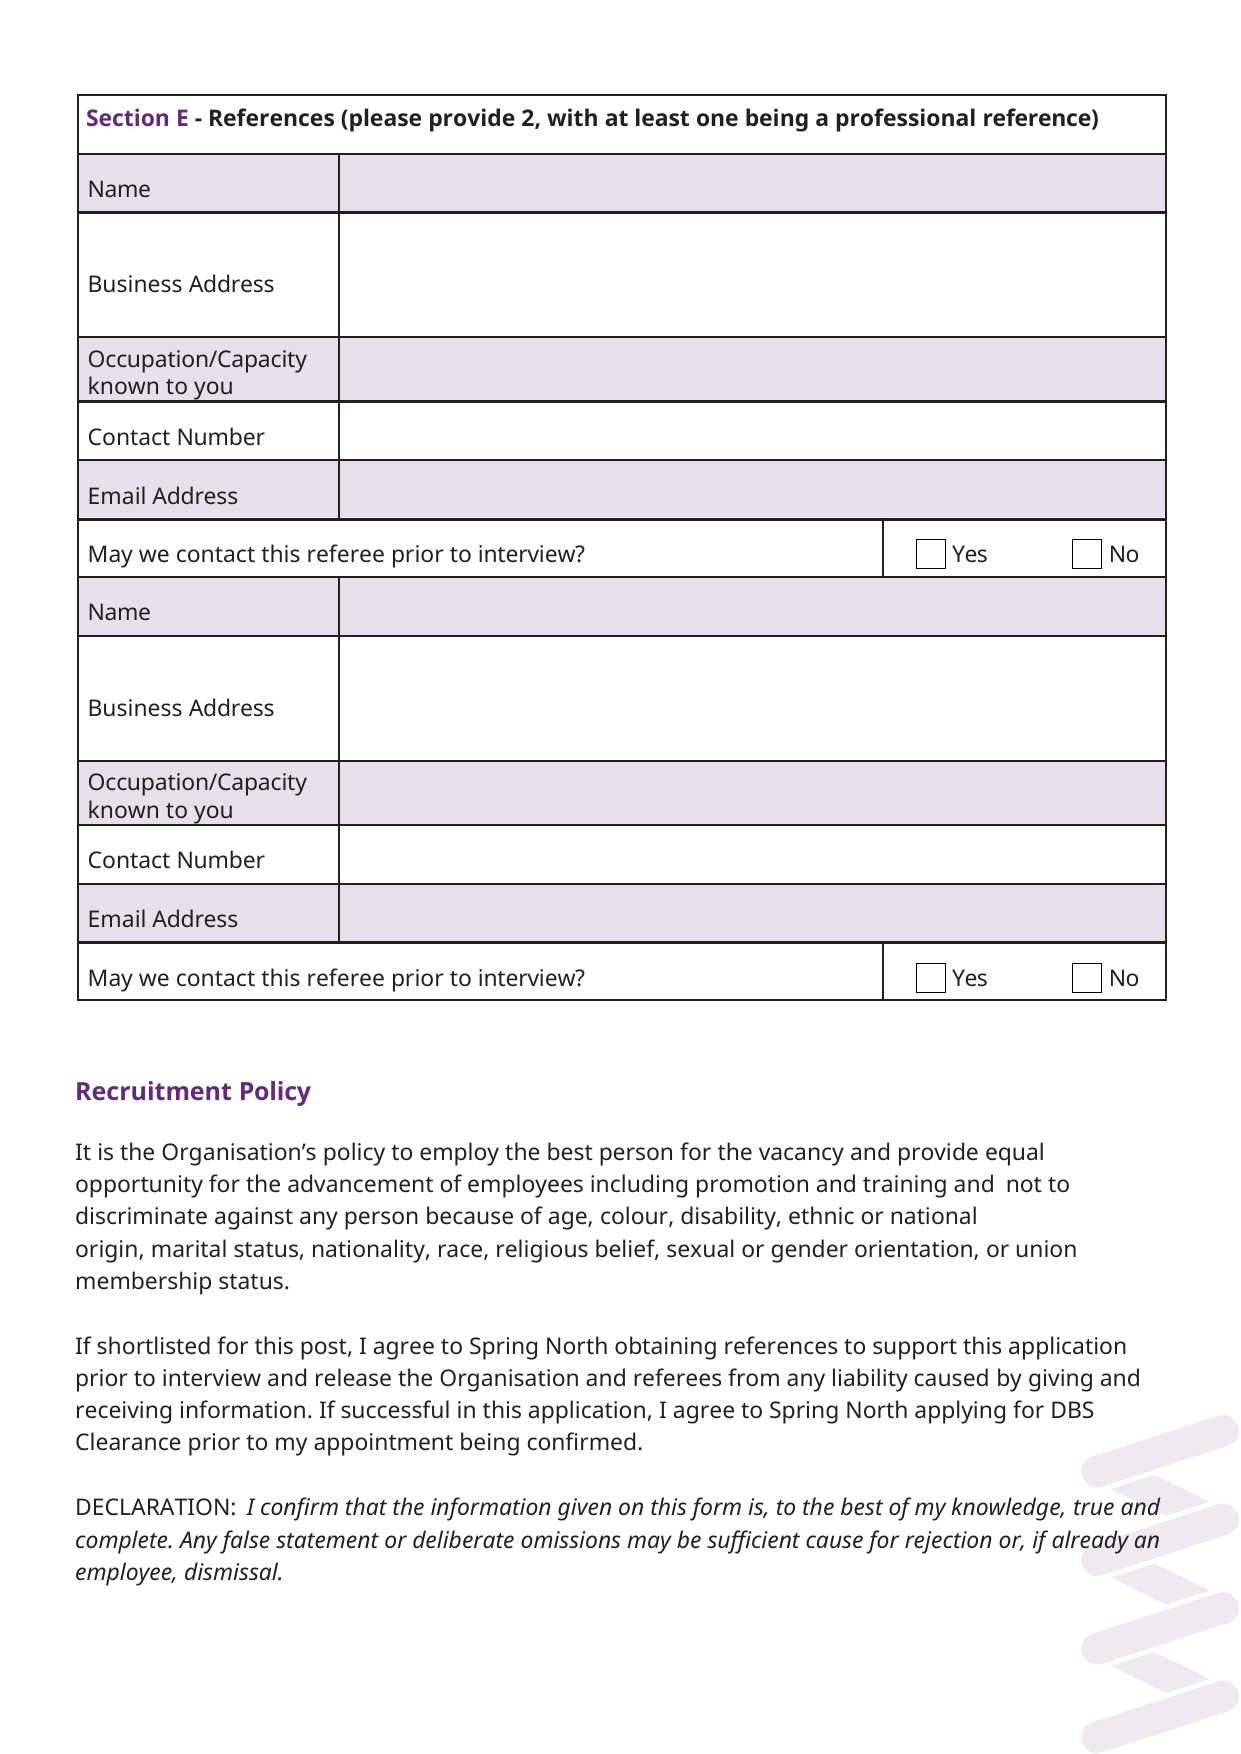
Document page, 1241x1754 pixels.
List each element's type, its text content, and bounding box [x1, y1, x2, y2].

table_cell [340, 826, 1165, 883]
table_cell May we contact this referee prior to interview? [79, 944, 882, 999]
table_cell Occupation/Capacity known to you [79, 762, 338, 824]
table_cell Email Address [79, 461, 338, 517]
table_header Section E - References (please provide 2, with at least one being a professional reference) [79, 96, 1165, 152]
table_cell Name [79, 155, 338, 211]
table_cell Business Address [79, 214, 338, 336]
table_cell [340, 338, 1165, 400]
table_cell [340, 885, 1165, 941]
table_cell Contact Number [79, 826, 338, 883]
text origin, marital status, nationality, race, religious belief, sexual or gender orientation, or union membership status. [75, 1233, 1182, 1296]
table_cell [340, 155, 1165, 211]
text DECLARATION: I confirm that the information given on this form is, to the best of my knowledge, true and complete. Any false statement or deliberate omissions may be sufficient cause for rejection or, if already an employee, dismissal. [75, 1491, 1182, 1587]
text If shortlisted for this post, I agree to Spring North obtaining references to support this application prior to interview and release the Organisation and referees from any liability caused by giving and receiving information. If successful in this application, I agree to Spring North applying for DBS Clearance prior to my appointment being confirmed. [75, 1330, 1162, 1457]
table_cell [340, 461, 1165, 517]
table_cell May we contact this referee prior to interview? [79, 521, 882, 576]
table_cell [340, 214, 1165, 336]
table_cell [340, 403, 1165, 459]
table_cell [340, 637, 1165, 759]
table_cell [340, 762, 1165, 824]
table_cell [340, 578, 1165, 635]
table_cell Yes No [884, 944, 1165, 999]
table_cell Contact Number [79, 403, 338, 459]
table_cell Email Address [79, 885, 338, 941]
table_cell Yes No [884, 521, 1165, 576]
table_cell Occupation/Capacity known to you [79, 338, 338, 400]
subtitle Recruitment Policy [75, 1073, 1182, 1107]
table_cell Business Address [79, 637, 338, 759]
table_cell Name [79, 578, 338, 635]
text It is the Organisation’s policy to employ the best person for the vacancy and provide equal opportunity for the advancement of employees including promotion and training and not to discriminate against any person because of age, colour, disability, ethnic or national [75, 1136, 1103, 1231]
